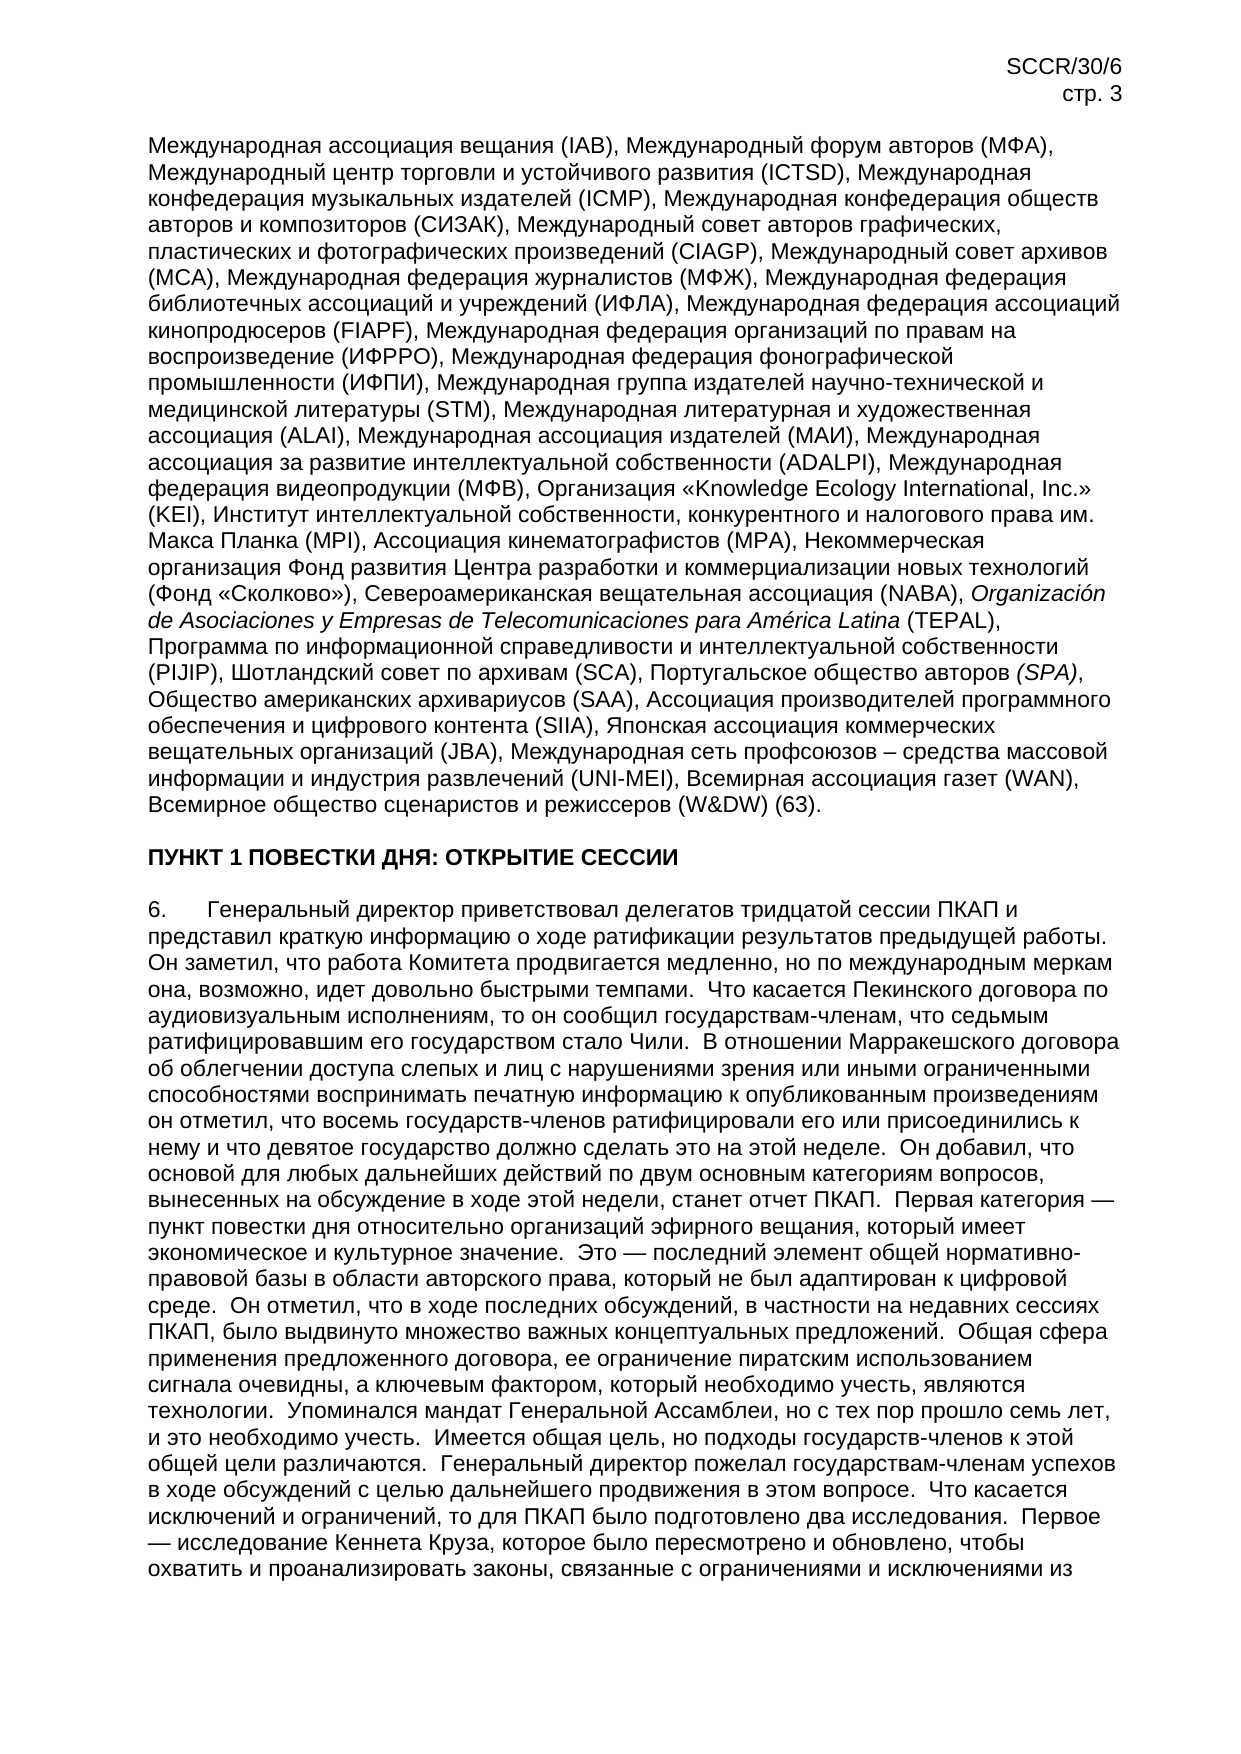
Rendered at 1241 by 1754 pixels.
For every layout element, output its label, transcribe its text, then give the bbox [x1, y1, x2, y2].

text ПУНКТ 1 ПОВЕСТКИ ДНЯ: ОТКРЫТИЕ СЕССИИ [148, 844, 1122, 870]
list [148, 132, 1122, 817]
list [148, 896, 1122, 1582]
